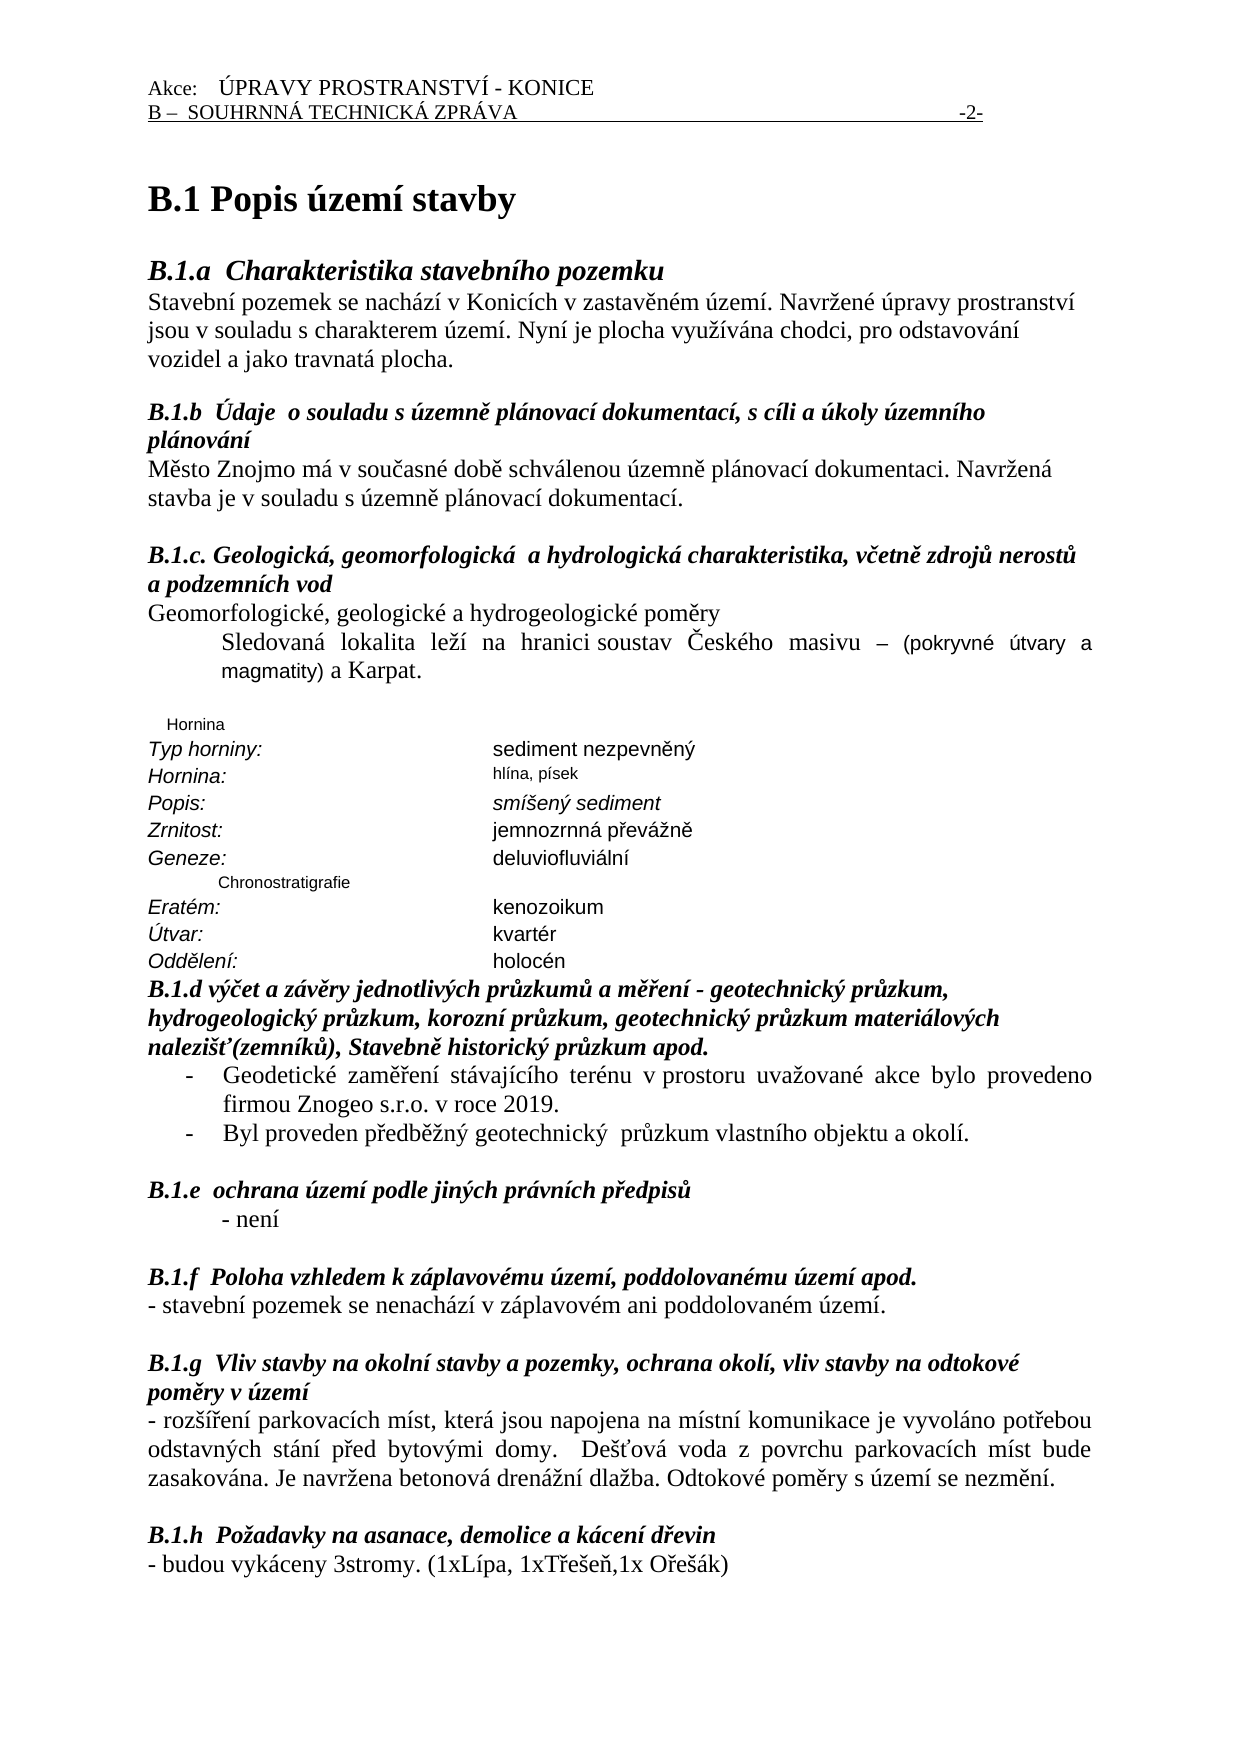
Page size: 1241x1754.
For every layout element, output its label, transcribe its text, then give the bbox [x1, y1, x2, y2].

text B.1.g Vliv stavby na okolní stavby a pozemky, ochrana okolí, vliv stavby na odtokové poměry v území [148, 1348, 1093, 1406]
text - není [148, 1204, 1093, 1233]
table_cell jemnozrnná převážně [491, 817, 1091, 844]
list Byl proveden předběžný geotechnický průzkum vlastního objektu a okolí. [185, 1118, 1093, 1147]
text Stavební pozemek se nachází v Konicích v zastavěném území. Navržené úpravy prostranství jsou v souladu s charakterem území. Nyní je plocha využívána chodci, pro odstavování vozidel a jako travnatá plocha. [148, 287, 1093, 373]
table_cell Útvar: [146, 920, 491, 947]
text B.1.b Údaje o souladu s územně plánovací dokumentací, s cíli a úkoly územního plánování [148, 397, 1093, 454]
table_cell hlína, písek [491, 763, 1091, 789]
table_cell Popis: [146, 790, 491, 817]
table_cell deluviofluviální [491, 844, 1091, 871]
table_cell smíšený sediment [491, 790, 1091, 817]
table_cell Hornina: [146, 763, 491, 789]
text - budou vykáceny 3stromy. (1xLípa, 1xTřešeň,1x Ořešák) [148, 1549, 1093, 1578]
text B.1.f Poloha vzhledem k záplavovému území, poddolovanému území apod. [148, 1262, 1093, 1291]
table_cell Eratém: [146, 893, 491, 920]
text - rozšíření parkovacích míst, která jsou napojena na místní komunikace je vyvoláno potřebou odstavných stání před bytovými domy. Dešťová voda z povrchu parkovacích míst bude zasakována. Je navržena betonová drenážní dlažba. Odtokové poměry s území se nezmění. [148, 1406, 1093, 1492]
table_cell sediment nezpevněný [491, 735, 1091, 762]
text - stavební pozemek se nenachází v záplavovém ani poddolovaném území. [148, 1291, 1093, 1319]
table_cell Geneze: [146, 844, 491, 871]
text B.1 Popis území stavby [148, 176, 1093, 219]
table_cell kvartér [491, 920, 1091, 947]
text B.1.c. Geologická, geomorfologická a hydrologická charakteristika, včetně zdrojů nerostů a podzemních vod [148, 541, 1093, 598]
text Město Znojmo má v současné době schválenou územně plánovací dokumentaci. Navržená stavba je v souladu s územně plánovací dokumentací. [148, 454, 1093, 512]
table_cell Chronostratigrafie [146, 871, 1091, 893]
list Geodetické zaměření stávajícího terénu v prostoru uvažované akce bylo provedeno firmou Znogeo s.r.o. v roce 2019. [185, 1061, 1093, 1118]
text B.1.e ochrana území podle jiných právních předpisů [148, 1176, 1093, 1204]
table_cell holocén [491, 947, 1091, 974]
table_cell Typ horniny: [146, 735, 491, 762]
text B.1.h Požadavky na asanace, demolice a kácení dřevin [148, 1521, 1093, 1549]
table_header Hornina [146, 713, 1091, 735]
text B.1.d výčet a závěry jednotlivých průzkumů a měření - geotechnický průzkum, hydrogeologický průzkum, korozní průzkum, geotechnický průzkum materiálových nalezišť(zemníků), Stavebně historický průzkum apod. [148, 974, 1093, 1061]
table_cell Zrnitost: [146, 817, 491, 844]
text Geomorfologické, geologické a hydrogeologické poměry [148, 598, 1093, 627]
text Sledovaná lokalita leží na hranici soustav Českého masivu – (pokryvné útvary a magmatity) a Karpat. [221, 627, 1093, 684]
table_cell Oddělení: [146, 947, 491, 974]
table_cell kenozoikum [491, 893, 1091, 920]
text B.1.a Charakteristika stavebního pozemku [148, 253, 1093, 287]
